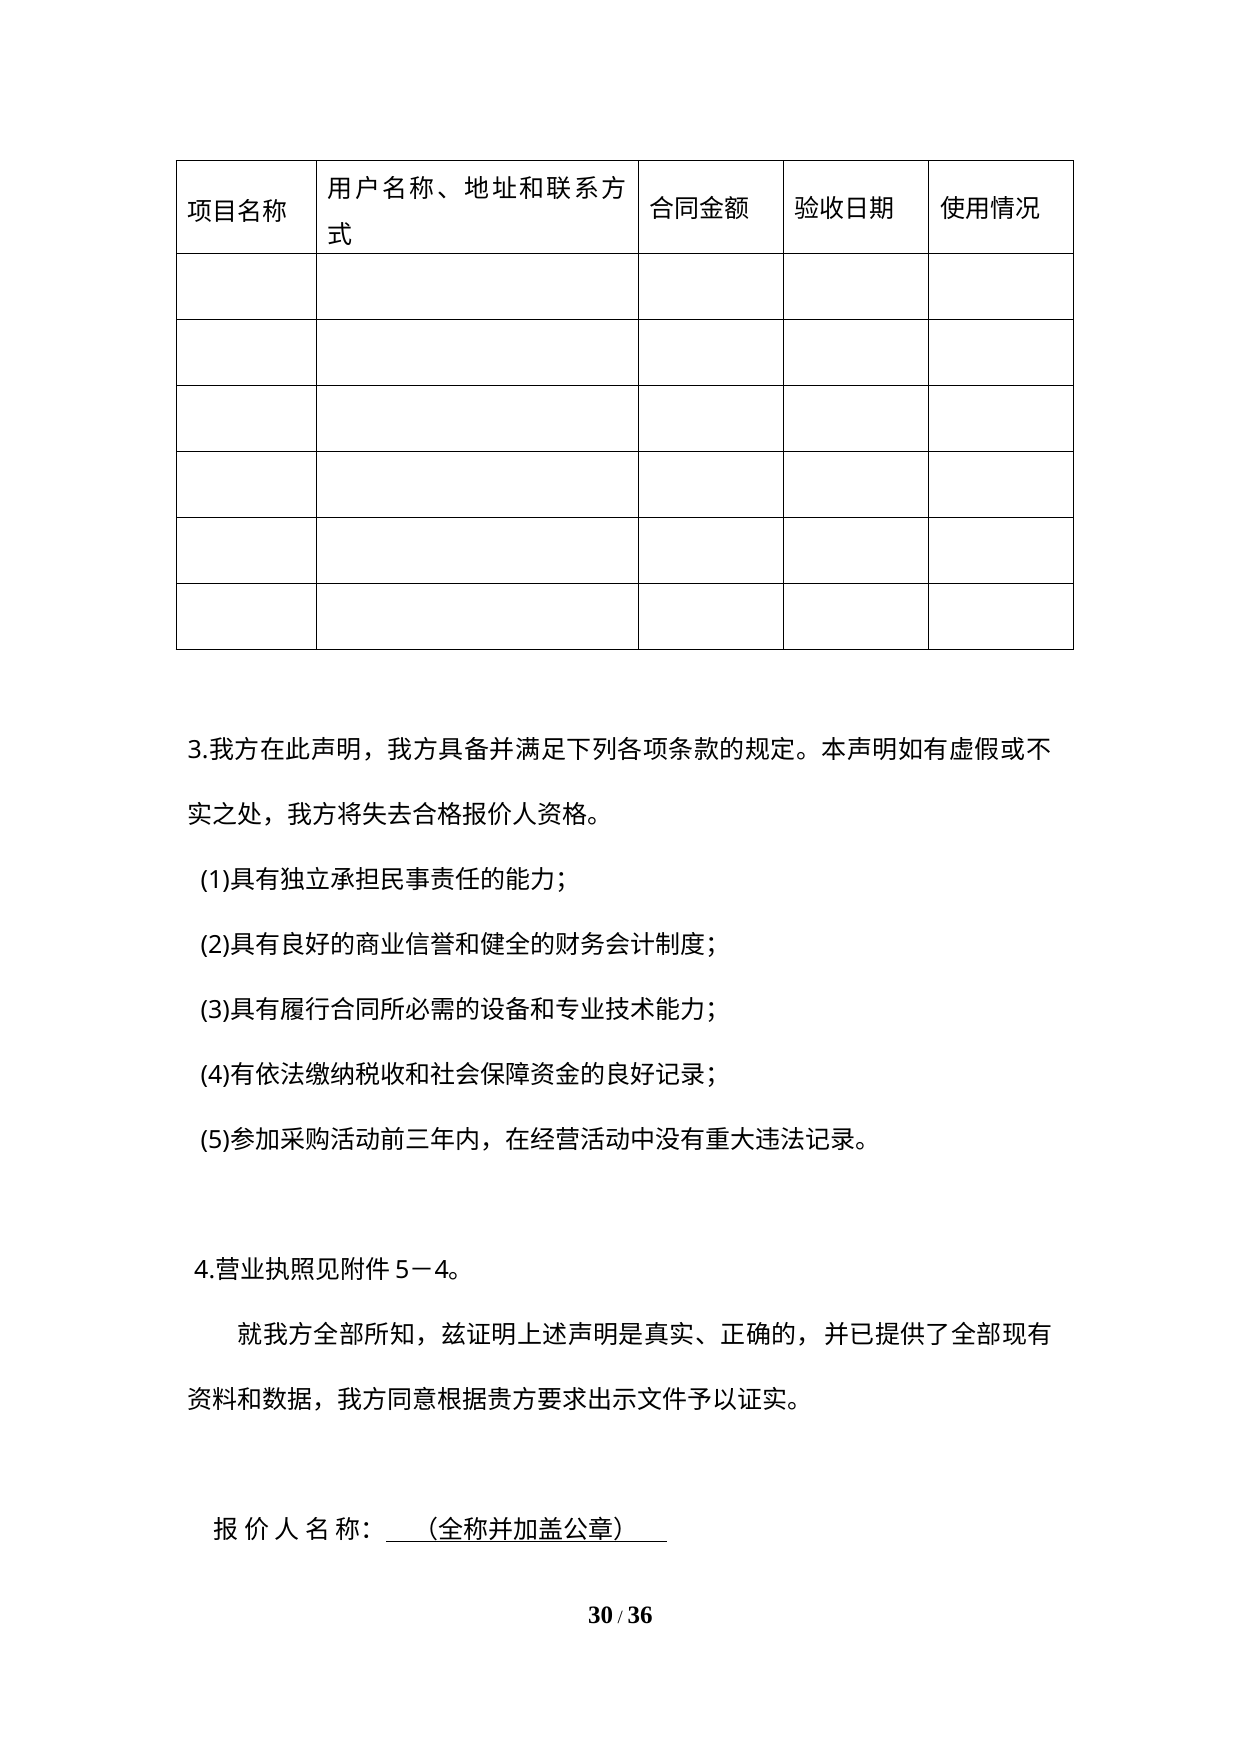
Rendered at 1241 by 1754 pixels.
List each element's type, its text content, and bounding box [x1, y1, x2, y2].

text (3)具有履行合同所必需的设备和专业技术能力； [187, 975, 1053, 1040]
table_cell [784, 254, 928, 319]
table_cell [317, 386, 638, 451]
table_cell [317, 584, 638, 649]
table_cell [929, 386, 1073, 451]
table_cell [929, 518, 1073, 583]
text 报 价 人 名 称： （全称并加盖公章） [187, 1495, 1053, 1560]
table_cell [177, 320, 316, 385]
table_cell [177, 386, 316, 451]
table_cell [177, 584, 316, 649]
text (1)具有独立承担民事责任的能力； [187, 845, 1053, 910]
table_header 验收日期 [784, 161, 928, 253]
table_cell [929, 584, 1073, 649]
text (4)有依法缴纳税收和社会保障资金的良好记录； [187, 1040, 1053, 1105]
table_cell [639, 452, 783, 517]
table_cell [929, 452, 1073, 517]
text 3.我方在此声明，我方具备并满足下列各项条款的规定。本声明如有虚假或不实之处，我方将失去合格报价人资格。 [187, 715, 1053, 845]
table_cell [929, 320, 1073, 385]
text (5)参加采购活动前三年内，在经营活动中没有重大违法记录。 [187, 1105, 1053, 1170]
table_cell [784, 320, 928, 385]
table_cell [784, 386, 928, 451]
text 就我方全部所知，兹证明上述声明是真实、正确的，并已提供了全部现有资料和数据，我方同意根据贵方要求出示文件予以证实。 [187, 1300, 1053, 1430]
table_cell [317, 518, 638, 583]
text (2)具有良好的商业信誉和健全的财务会计制度； [187, 910, 1053, 975]
table_cell [784, 584, 928, 649]
table_cell [639, 518, 783, 583]
table_cell [177, 518, 316, 583]
table_cell [177, 452, 316, 517]
table_header 合同金额 [639, 161, 783, 253]
table_cell [317, 320, 638, 385]
text 4.营业执照见附件5－4。 [187, 1235, 1053, 1300]
table_header 使用情况 [929, 161, 1073, 253]
table_cell [639, 320, 783, 385]
table_cell [639, 254, 783, 319]
table_header 用户名称、地址和联系方式 [317, 161, 638, 253]
table_cell [317, 452, 638, 517]
table_cell [639, 386, 783, 451]
table_cell [177, 254, 316, 319]
table_cell [639, 584, 783, 649]
table_cell [784, 518, 928, 583]
table_header 项目名称 [177, 161, 316, 253]
table_cell [317, 254, 638, 319]
table_cell [784, 452, 928, 517]
table_cell [929, 254, 1073, 319]
